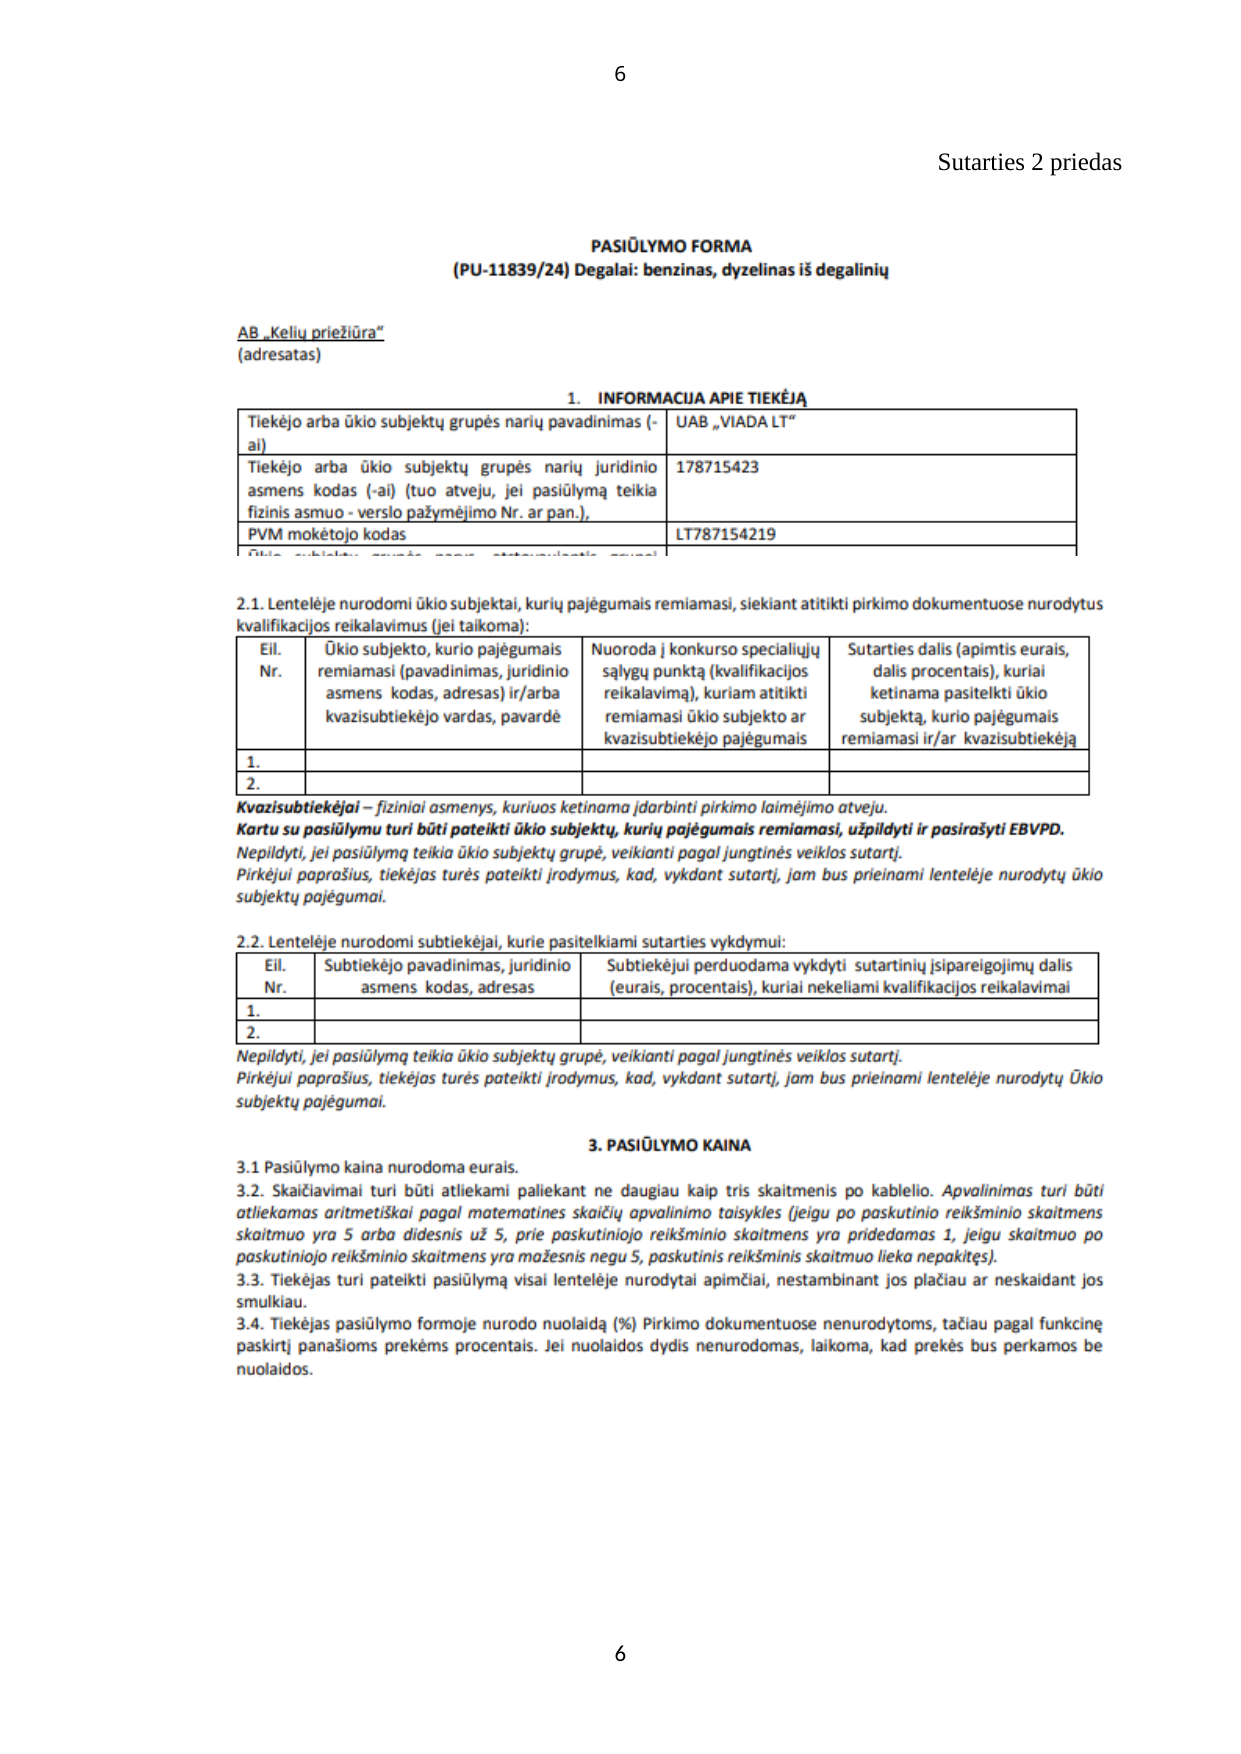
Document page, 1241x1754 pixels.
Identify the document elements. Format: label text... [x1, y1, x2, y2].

text Sutarties 2 priedas [118, 147, 1122, 176]
picture [200, 229, 1123, 556]
picture [222, 580, 1123, 1386]
